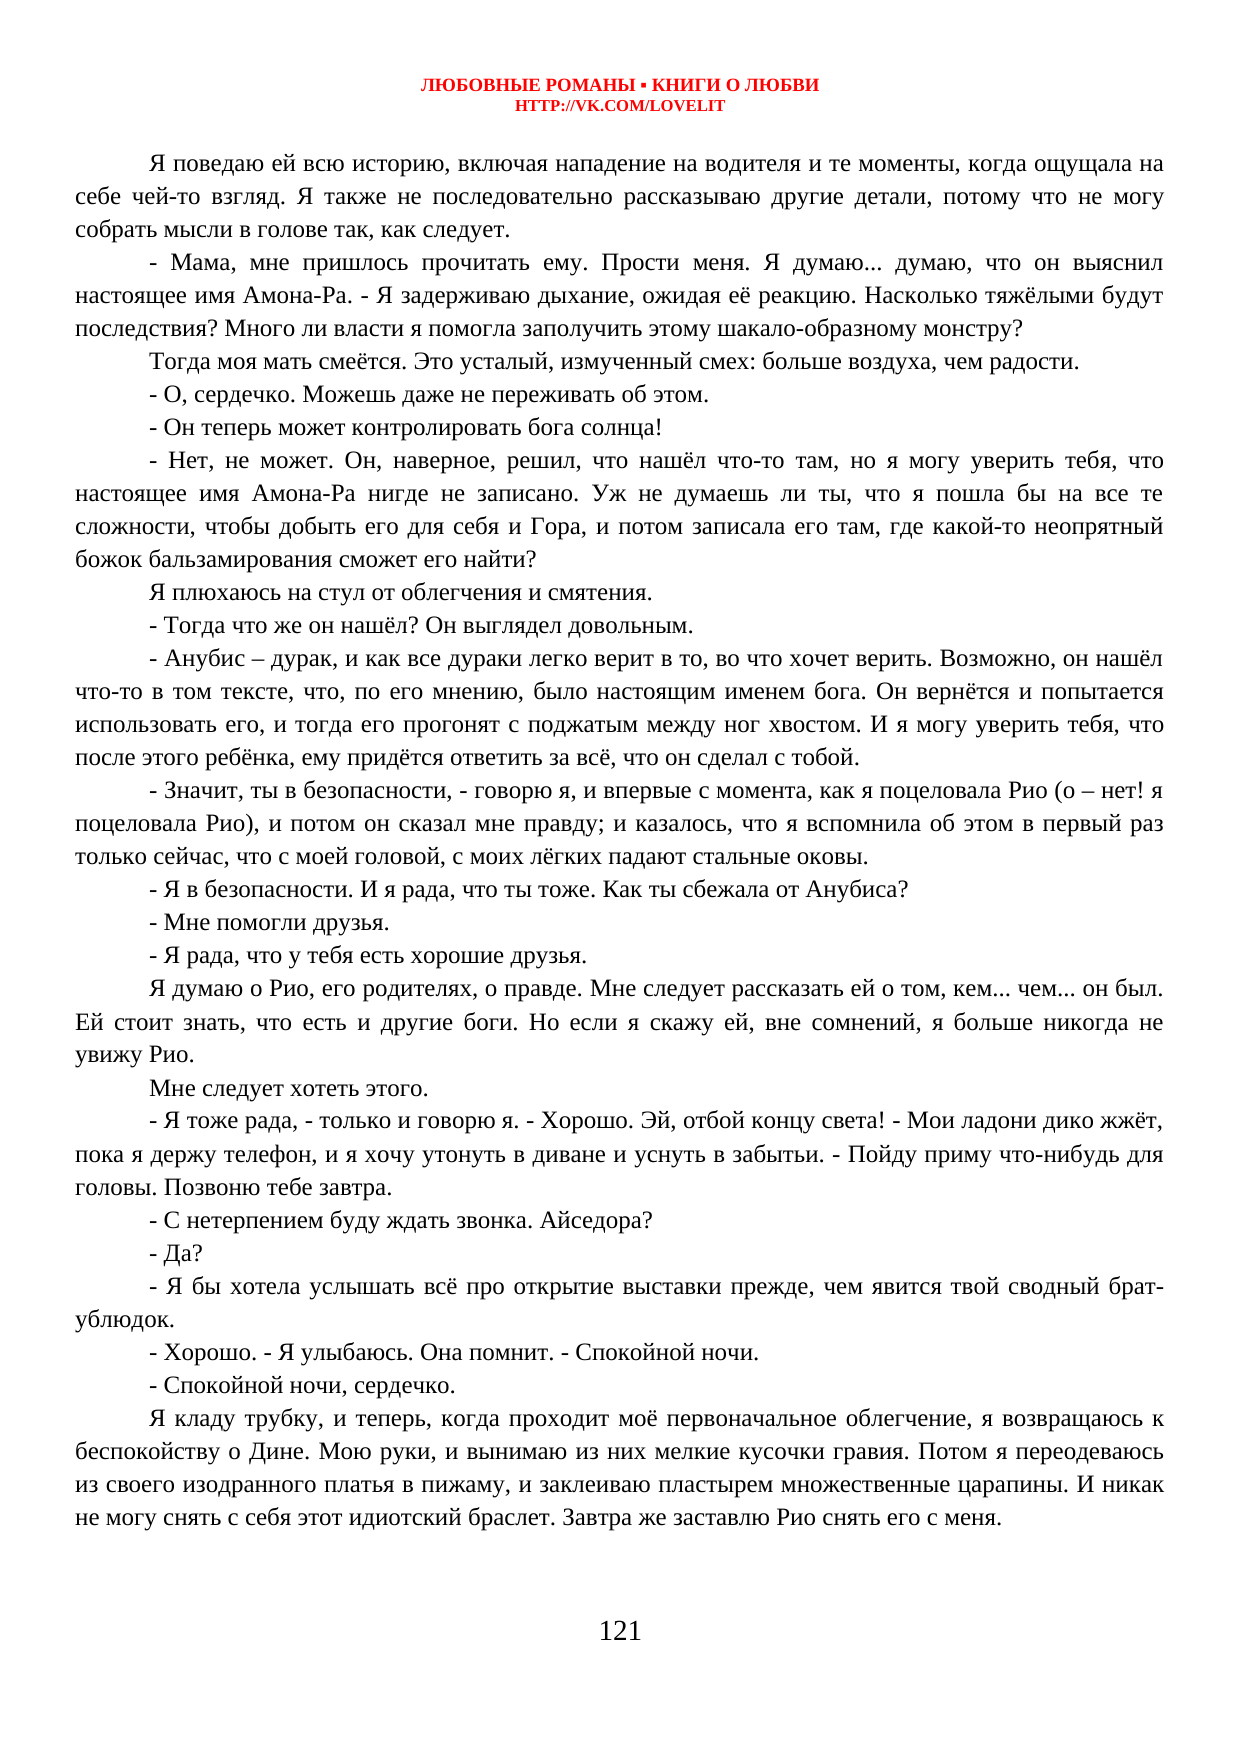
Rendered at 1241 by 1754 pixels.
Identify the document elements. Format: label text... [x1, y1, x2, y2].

text Тогда моя мать смеётся. Это усталый, измученный смех: больше воздуха, чем радости. [75, 346, 1165, 375]
text - О, сердечко. Можешь даже не переживать об этом. [75, 379, 1165, 408]
text - Я тоже рада, - только и говорю я. - Хорошо. Эй, отбой концу света! - Мои ладони дико жжёт, пока я держу телефон, и я хочу утонуть в диване и уснуть в забытьи. - Пойду приму что-нибудь для головы. Позвоню тебе завтра. [75, 1106, 1165, 1200]
text - Нет, не может. Он, наверное, решил, что нашёл что-то там, но я могу уверить тебя, что настоящее имя Амона-Ра нигде не записано. Уж не думаешь ли ты, что я пошла бы на все те сложности, чтобы добыть его для себя и Гора, и потом записала его там, где какой-то неопрятный божок бальзамирования сможет его найти? [75, 445, 1165, 573]
text - Да? [75, 1238, 1165, 1266]
text Я думаю о Рио, его родителях, о правде. Мне следует рассказать ей о том, кем... чем... он был. Ей стоит знать, что есть и другие боги. Но если я скажу ей, вне сомнений, я больше никогда не увижу Рио. [75, 973, 1165, 1068]
text - Анубис – дурак, и как все дураки легко верит в то, во что хочет верить. Возможно, он нашёл что-то в том тексте, что, по его мнению, было настоящим именем бога. Он вернётся и попытается использовать его, и тогда его прогонят с поджатым между ног хвостом. И я могу уверить тебя, что после этого ребёнка, ему придётся ответить за всё, что он сделал с тобой. [75, 643, 1165, 771]
text - Я рада, что у тебя есть хорошие друзья. [75, 941, 1165, 969]
text - Значит, ты в безопасности, - говорю я, и впервые с момента, как я поцеловала Рио (о – нет! я поцеловала Рио), и потом он сказал мне правду; и казалось, что я вспомнила об этом в первый раз только сейчас, что с моей головой, с моих лёгких падают стальные оковы. [75, 775, 1165, 870]
text - Мама, мне пришлось прочитать ему. Прости меня. Я думаю... думаю, что он выяснил настоящее имя Амона-Ра. - Я задерживаю дыхание, ожидая её реакцию. Насколько тяжёлыми будут последствия? Много ли власти я помогла заполучить этому шакало-образному монстру? [75, 247, 1165, 342]
text Мне следует хотеть этого. [75, 1073, 1165, 1101]
text - Хорошо. - Я улыбаюсь. Она помнит. - Спокойной ночи. [75, 1337, 1165, 1366]
text - Мне помогли друзья. [75, 907, 1165, 936]
text Я поведаю ей всю историю, включая нападение на водителя и те моменты, когда ощущала на себе чей-то взгляд. Я также не последовательно рассказываю другие детали, потому что не могу собрать мысли в голове так, как следует. [75, 148, 1165, 243]
text - Он теперь может контролировать бога солнца! [75, 412, 1165, 441]
text Я плюхаюсь на стул от облегчения и смятения. [75, 577, 1165, 606]
text - Тогда что же он нашёл? Он выглядел довольным. [75, 610, 1165, 639]
text Я кладу трубку, и теперь, когда проходит моё первоначальное облегчение, я возвращаюсь к беспокойству о Дине. Мою руки, и вынимаю из них мелкие кусочки гравия. Потом я переодеваюсь из своего изодранного платья в пижаму, и заклеиваю пластырем множественные царапины. И никак не могу снять с себя этот идиотский браслет. Завтра же заставлю Рио снять его с меня. [75, 1403, 1165, 1531]
text - Спокойной ночи, сердечко. [75, 1370, 1165, 1398]
text - С нетерпением буду ждать звонка. Айседора? [75, 1205, 1165, 1233]
text - Я бы хотела услышать всё про открытие выставки прежде, чем явится твой сводный брат-ублюдок. [75, 1271, 1165, 1332]
text - Я в безопасности. И я рада, что ты тоже. Как ты сбежала от Анубиса? [75, 874, 1165, 903]
